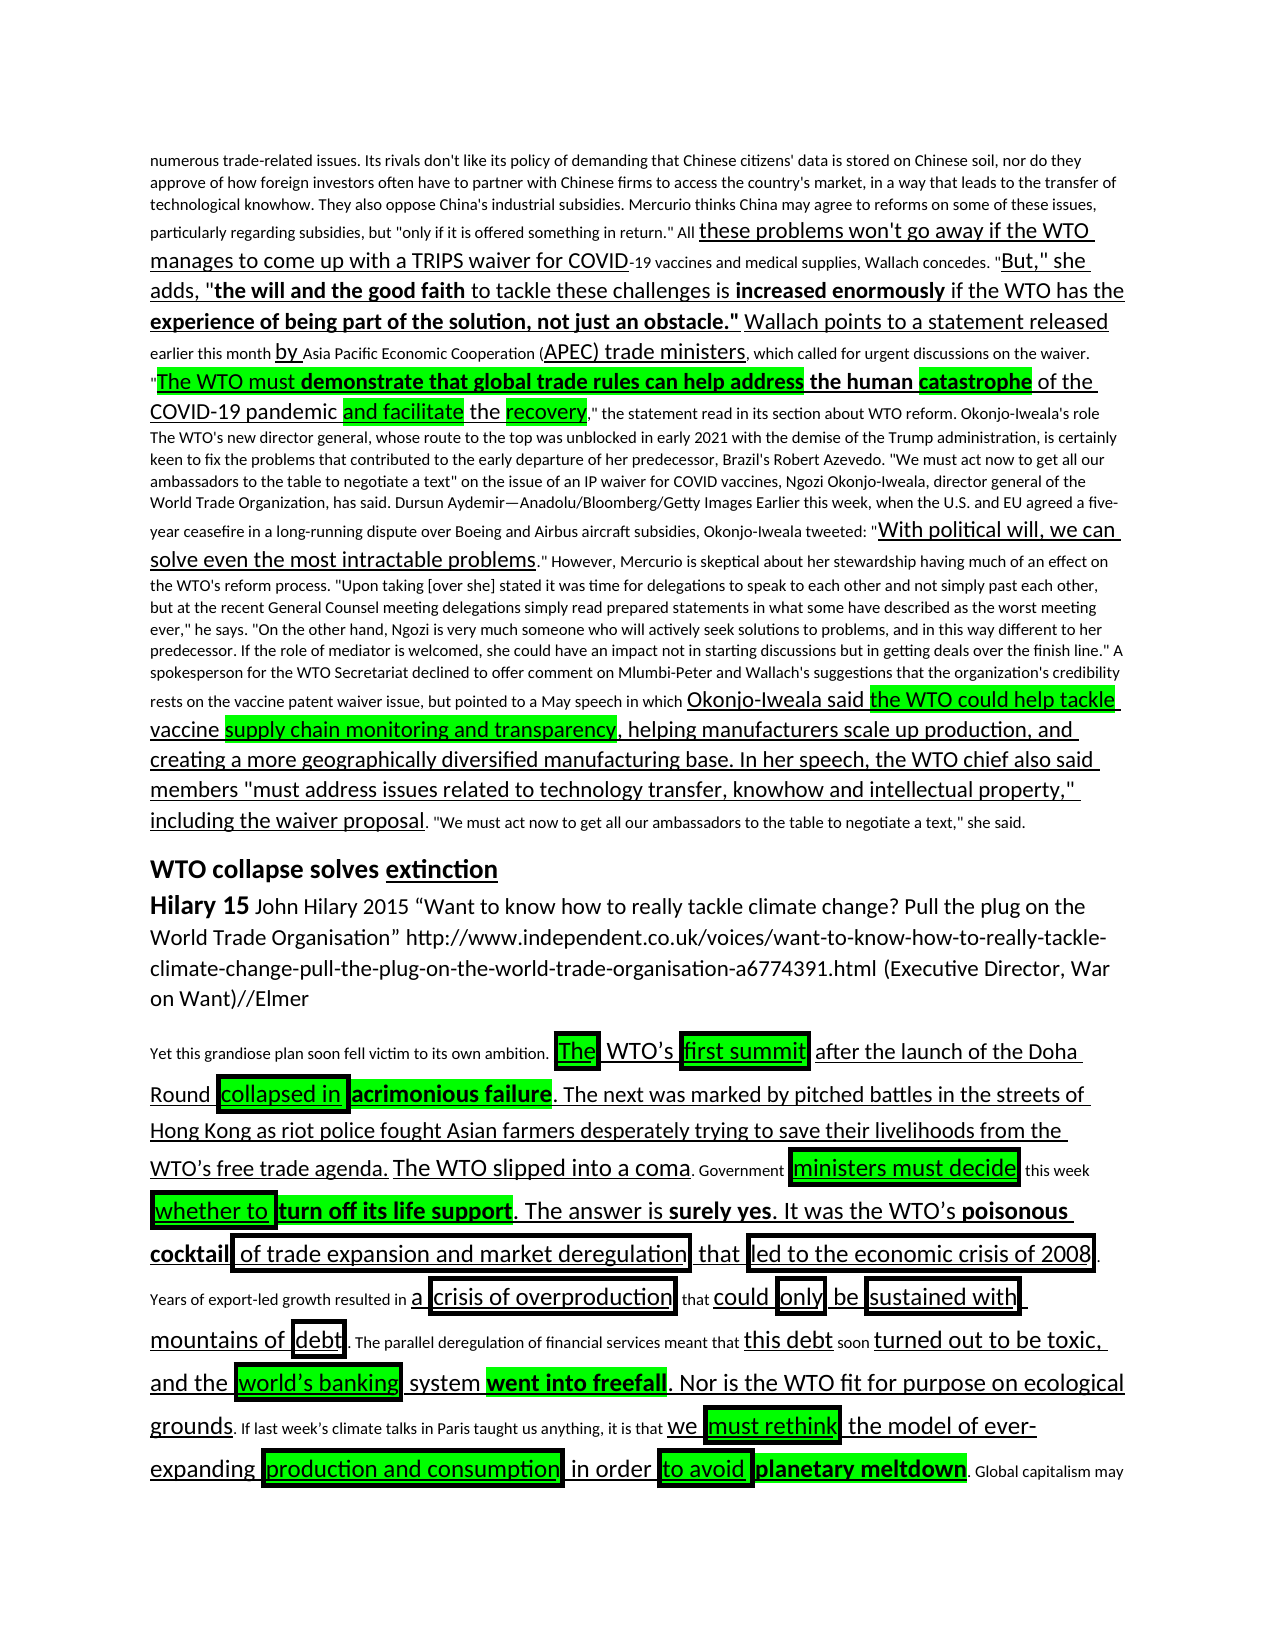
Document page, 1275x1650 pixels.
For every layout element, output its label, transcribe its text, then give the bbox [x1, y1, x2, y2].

text Hilary 15 John Hilary 2015 “Want to know how to really tackle climate change? Pull the plug on the World Trade Organisation” http://www.independent.co.uk/voices/want-to-know-how-to-really-tackle-climate-change-pull-the-plug-on-the-world-trade-organisation-a6774391.html (Executive Director, War on Want)//Elmer [150, 888, 1125, 1012]
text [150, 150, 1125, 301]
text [150, 302, 1125, 834]
subtitle WTO collapse solves extinction [150, 853, 1125, 886]
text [150, 1394, 1125, 1488]
